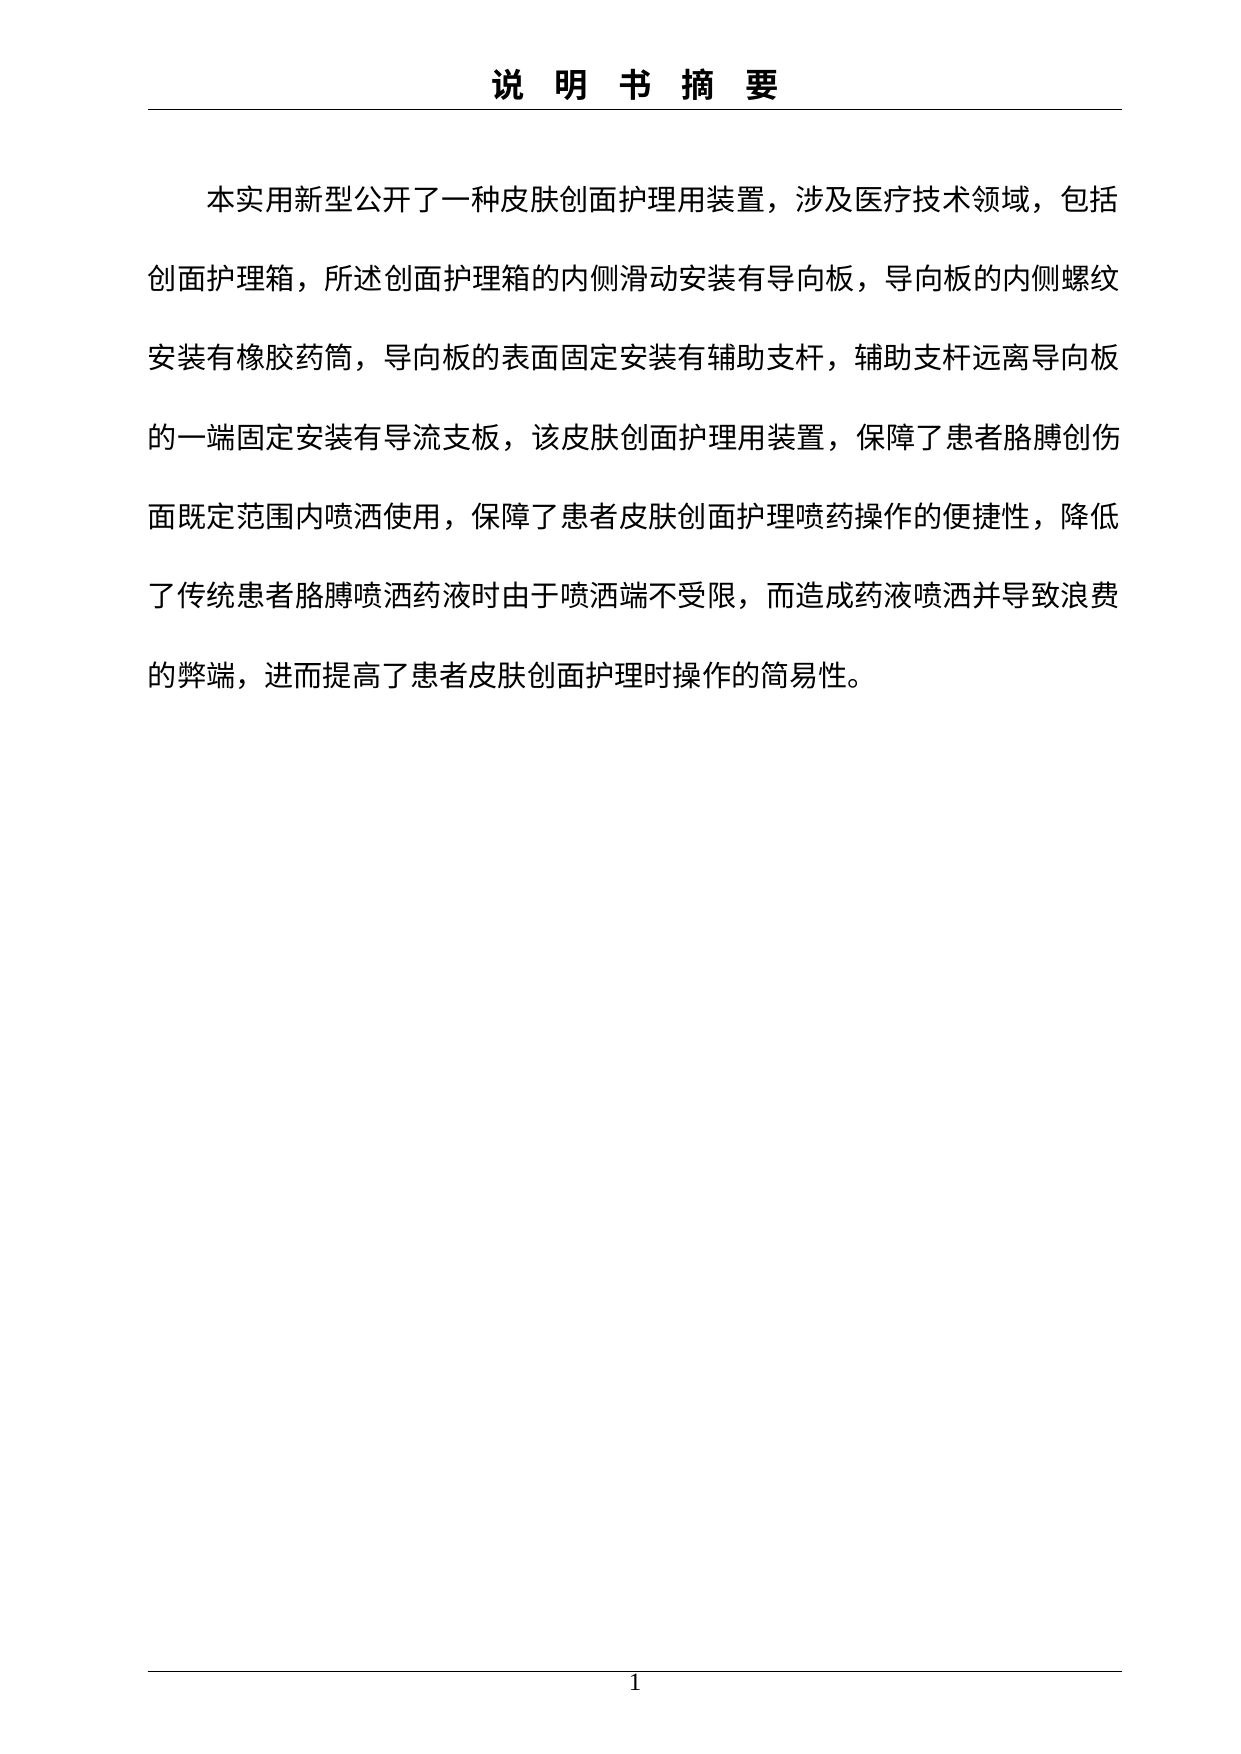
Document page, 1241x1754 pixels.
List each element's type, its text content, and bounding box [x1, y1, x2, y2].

text 本实用新型公开了一种皮肤创面护理用装置，涉及医疗技术领域，包括创面护理箱，所述创面护理箱的内侧滑动安装有导向板，导向板的内侧螺纹安装有橡胶药筒，导向板的表面固定安装有辅助支杆，辅助支杆远离导向板的一端固定安装有导流支板，该皮肤创面护理用装置，保障了患者胳膊创伤面既定范围内喷洒使用，保障了患者皮肤创面护理喷药操作的便捷性，降低了传统患者胳膊喷洒药液时由于喷洒端不受限，而造成药液喷洒并导致浪费的弊端，进而提高了患者皮肤创面护理时操作的简易性。 [148, 157, 1122, 713]
